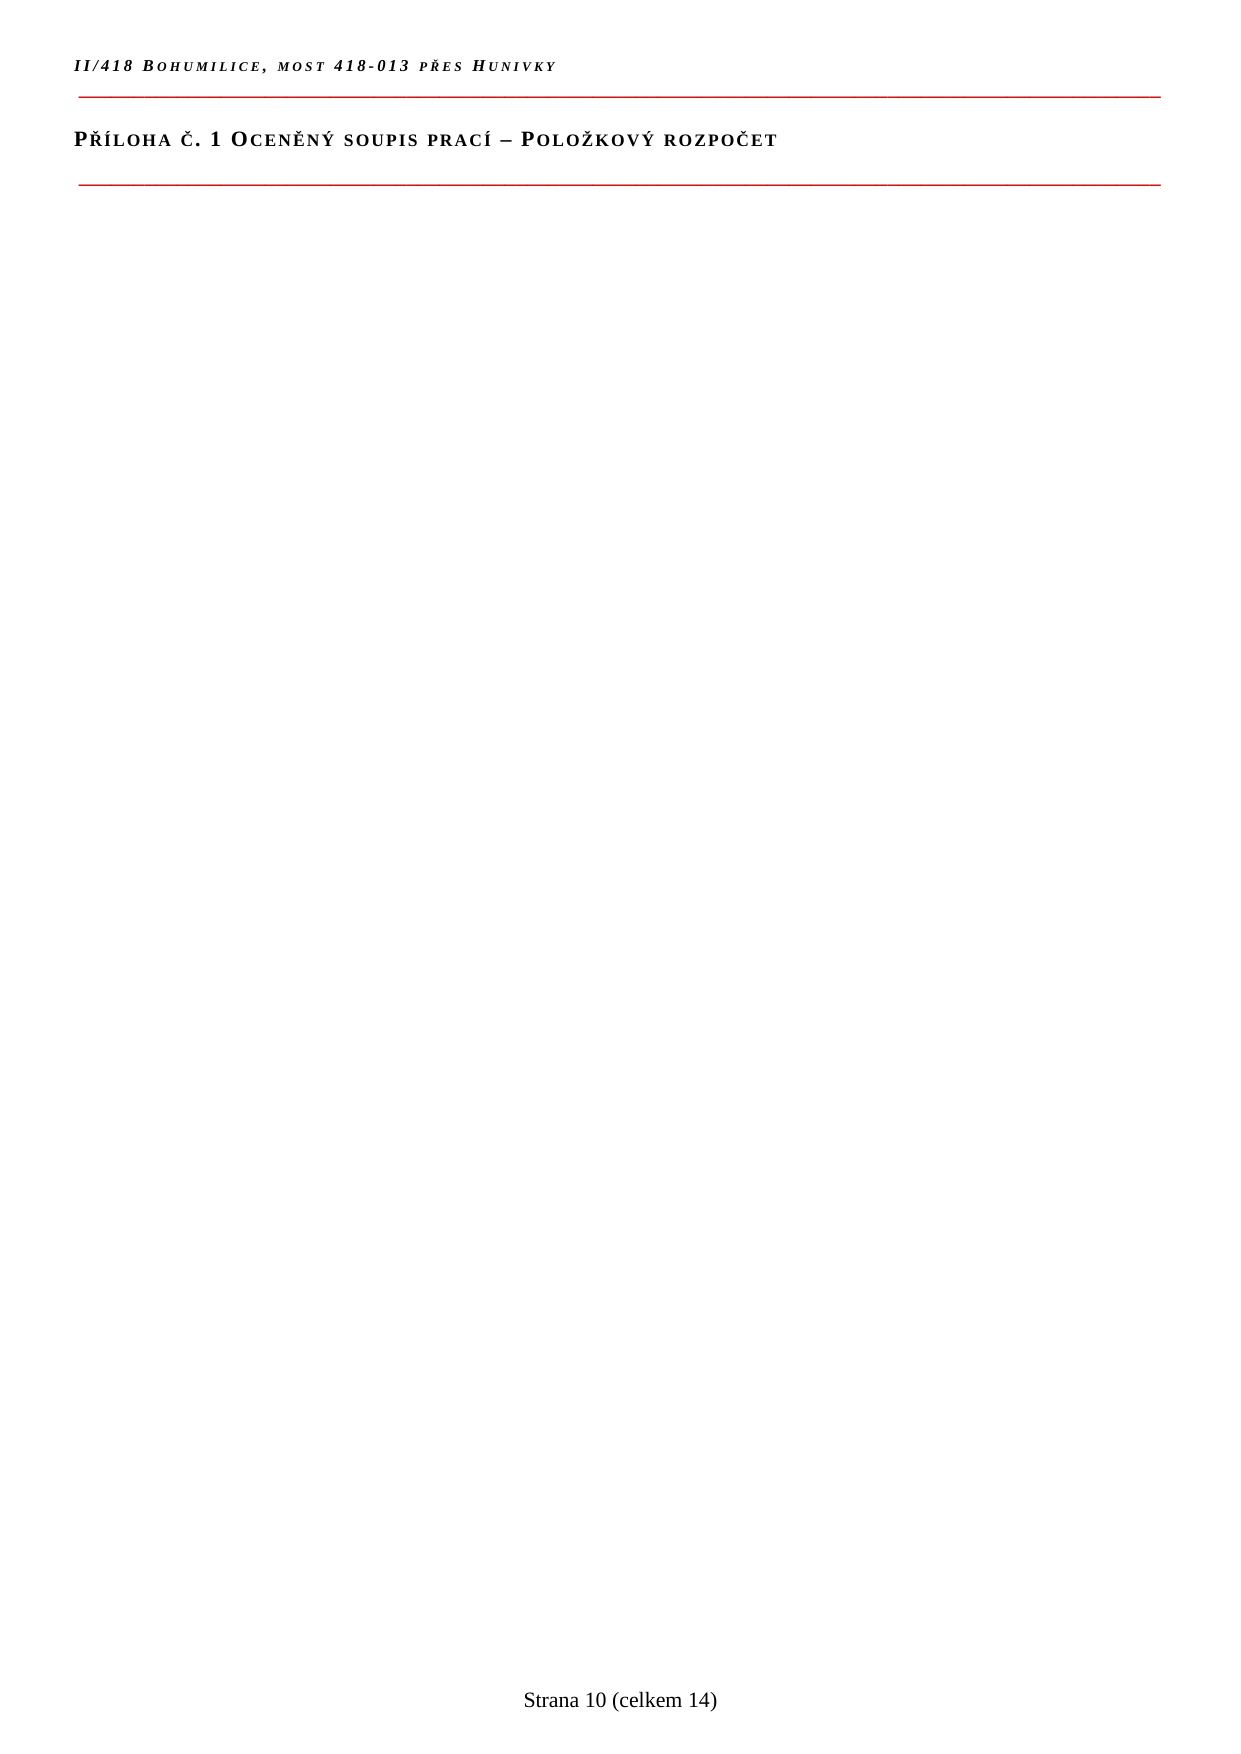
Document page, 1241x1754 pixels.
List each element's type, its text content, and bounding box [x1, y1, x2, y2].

text Příloha č. 1 Oceněný soupis prací – Položkový rozpočet [74, 126, 1166, 151]
text ___________________________________________________________________________________________________ [74, 163, 1166, 189]
